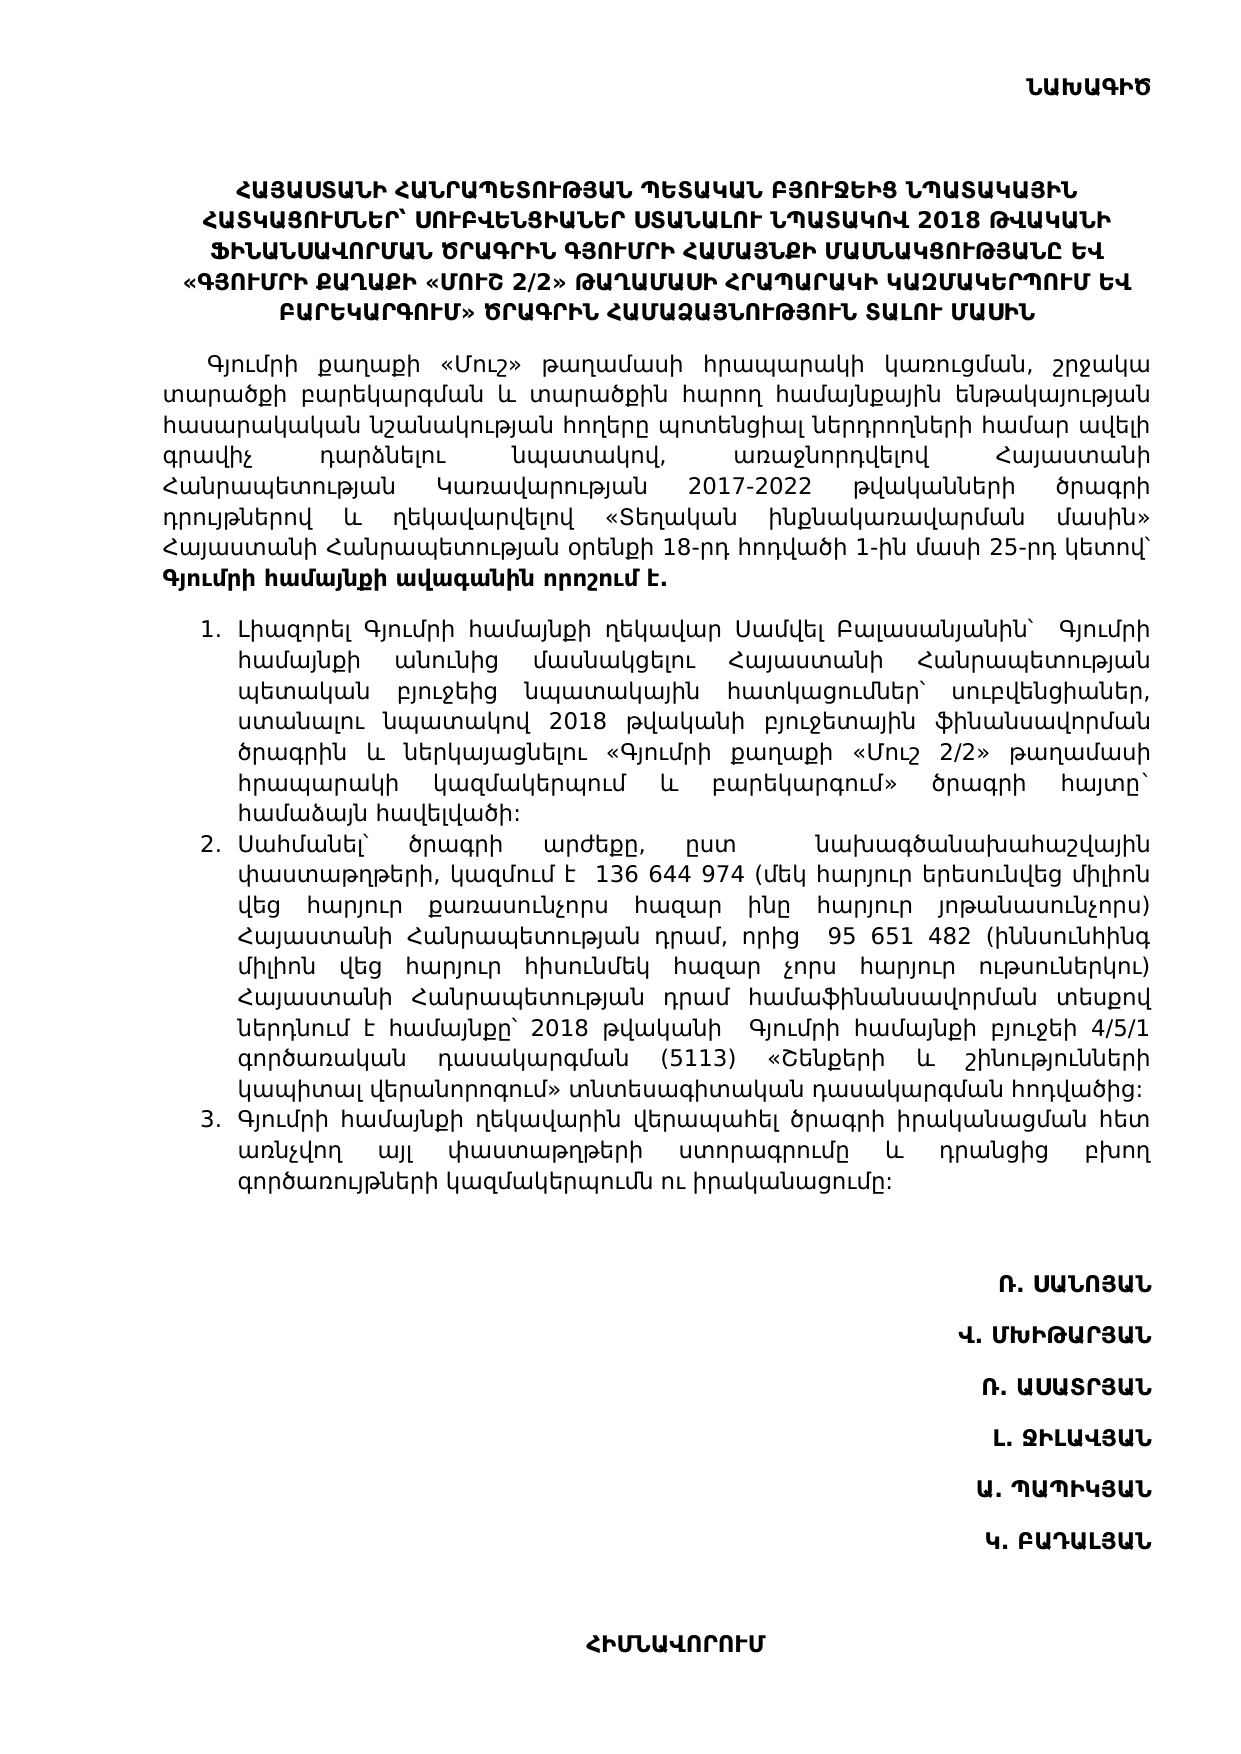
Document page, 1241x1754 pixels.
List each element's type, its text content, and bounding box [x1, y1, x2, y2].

text Ռ. ՍԱՆՈՅԱՆ [162, 1271, 1152, 1297]
text Վ. ՄԽԻԹԱՐՅԱՆ [162, 1322, 1152, 1349]
text Գյումրի քաղաքի «Մուշ» թաղամասի հրապարակի կառուցման, շրջակա տարածքի բարեկարգման և տարածքին հարող համայնքային ենթակայության հասարակական նշանակության հողերը պոտենցիալ ներդրողների համար ավելի գրավիչ դարձնելու նպատակով, առաջնորդվելով Հայաստանի Հանրապետության Կառավարության 2017-2022 թվականների ծրագրի դրույթներով և ղեկավարվելով «Տեղական ինքնակառավարման մասին» Հայաստանի Հանրապետության օրենքի 18-րդ հոդվածի 1-ին մասի 25-րդ կետով՝ Գյումրի համայնքի ավագանին որոշում է. [162, 351, 1152, 592]
text ՀԻՄՆԱՎՈՐՈՒՄ [200, 1631, 1152, 1658]
text ՀԱՅԱՍՏԱՆԻ ՀԱՆՐԱՊԵՏՈՒԹՅԱՆ ՊԵՏԱԿԱՆ ԲՅՈՒՋԵԻՑ ՆՊԱՏԱԿԱՅԻՆ ՀԱՏԿԱՑՈՒՄՆԵՐ՝ ՍՈՒԲՎԵՆՑԻԱՆԵՐ ՍՏԱՆԱԼՈՒ ՆՊԱՏԱԿՈՎ 2018 ԹՎԱԿԱՆԻ ՖԻՆԱՆՍԱՎՈՐՄԱՆ ԾՐԱԳՐԻՆ ԳՅՈՒՄՐԻ ՀԱՄԱՅՆՔԻ ՄԱՍՆԱԿՑՈՒԹՅԱՆԸ ԵՎ «ԳՅՈՒՄՐԻ ՔԱՂԱՔԻ «ՄՈՒՇ 2/2» ԹԱՂԱՄԱՍԻ ՀՐԱՊԱՐԱԿԻ ԿԱԶՄԱԿԵՐՊՈՒՄ ԵՎ ԲԱՐԵԿԱՐԳՈՒՄ» ԾՐԱԳՐԻՆ ՀԱՄԱՁԱՅՆՈՒԹՅՈՒՆ ՏԱԼՈՒ ՄԱՍԻՆ [162, 177, 1152, 326]
text Կ. ԲԱԴԱԼՅԱՆ [162, 1528, 1152, 1555]
text Ա. ՊԱՊԻԿՅԱՆ [162, 1477, 1152, 1503]
text Ռ. ԱՍԱՏՐՅԱՆ [162, 1374, 1152, 1400]
text Լ. ՋԻԼԱՎՅԱՆ [162, 1425, 1152, 1452]
list Սահմանել՝ ծրագրի արժեքը, ըստ նախագծանախահաշվային փաստաթղթերի, կազմում է 136 644 974 (մեկ հարյուր երեսունվեց միլիոն վեց հարյուր քառասունչորս հազար ինը հարյուր յոթանասունչորս) Հայաստանի Հանրապետության դրամ, որից 95 651 482 (իննսունհինգ միլիոն վեց հարյուր հիսունմեկ հազար չորս հարյուր ութսուներկու) Հայաստանի Հանրապետության դրամ համաֆինանսավորման տեսքով ներդնում է համայնքը՝ 2018 թվականի Գյումրի համայնքի բյուջեի 4/5/1 գործառական դասակարգման (5113) «Շենքերի և շինությունների կապիտալ վերանորոգում» տնտեսագիտական դասակարգման հոդվածից: [200, 831, 1152, 1103]
text ՆԱԽԱԳԻԾ [162, 74, 1152, 101]
list Գյումրի համայնքի ղեկավարին վերապահել ծրագրի իրականացման հետ առնչվող այլ փաստաթղթերի ստորագրումը և դրանցից բխող գործառույթների կազմակերպումն ու իրականացումը: [200, 1107, 1152, 1194]
list Լիազորել Գյումրի համայնքի ղեկավար Սամվել Բալասանյանին՝ Գյումրի համայնքի անունից մասնակցելու Հայաստանի Հանրապետության պետական բյուջեից նպատակային հատկացումներ՝ սուբվենցիաներ, ստանալու նպատակով 2018 թվականի բյուջետային ֆինանսավորման ծրագրին և ներկայացնելու «Գյումրի քաղաքի «Մուշ 2/2» թաղամասի հրապարակի կազմակերպում և բարեկարգում» ծրագրի հայտը` hամաձայն հավելվածի: [200, 617, 1152, 827]
